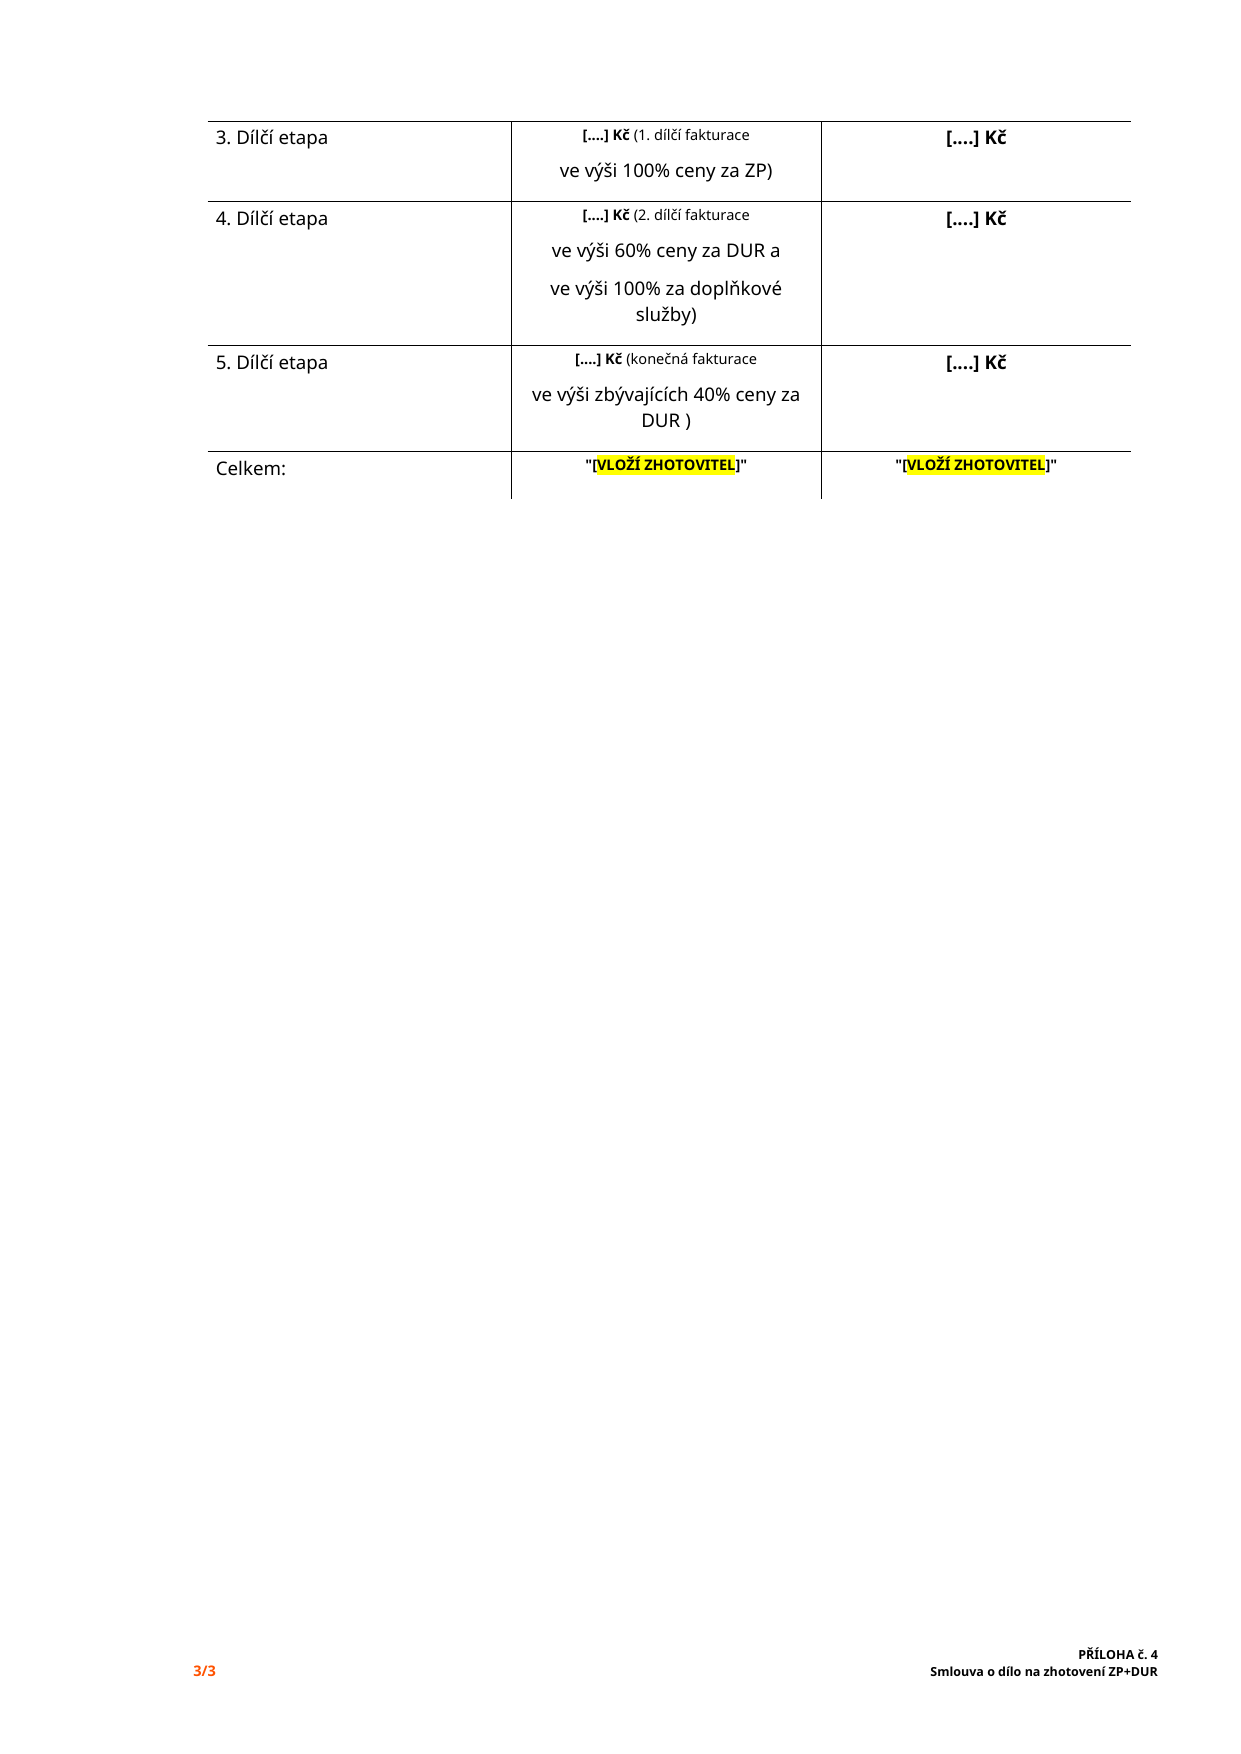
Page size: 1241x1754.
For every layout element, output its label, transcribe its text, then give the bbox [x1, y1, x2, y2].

table_cell 3. Dílčí etapa [208, 122, 511, 201]
table_cell 4. Dílčí etapa [208, 202, 511, 345]
table_cell [....] Kč (2. dílčí fakturace ve výši 60% ceny za DUR a ve výši 100% za doplňkové služby) [512, 202, 821, 345]
table_cell [....] Kč (konečná fakturace ve výši zbývajících 40% ceny za DUR ) [512, 346, 821, 451]
table_cell [....] Kč [822, 122, 1131, 201]
table_cell 5. Dílčí etapa [208, 346, 511, 451]
table_cell "[VLOŽÍ ZHOTOVITEL]" [822, 452, 1131, 499]
table_cell [....] Kč (1. dílčí fakturace ve výši 100% ceny za ZP) [512, 122, 821, 201]
table_cell Celkem: [208, 452, 511, 499]
table_cell [....] Kč [822, 346, 1131, 451]
table_cell "[VLOŽÍ ZHOTOVITEL]" [512, 452, 821, 499]
table_cell [....] Kč [822, 202, 1131, 345]
